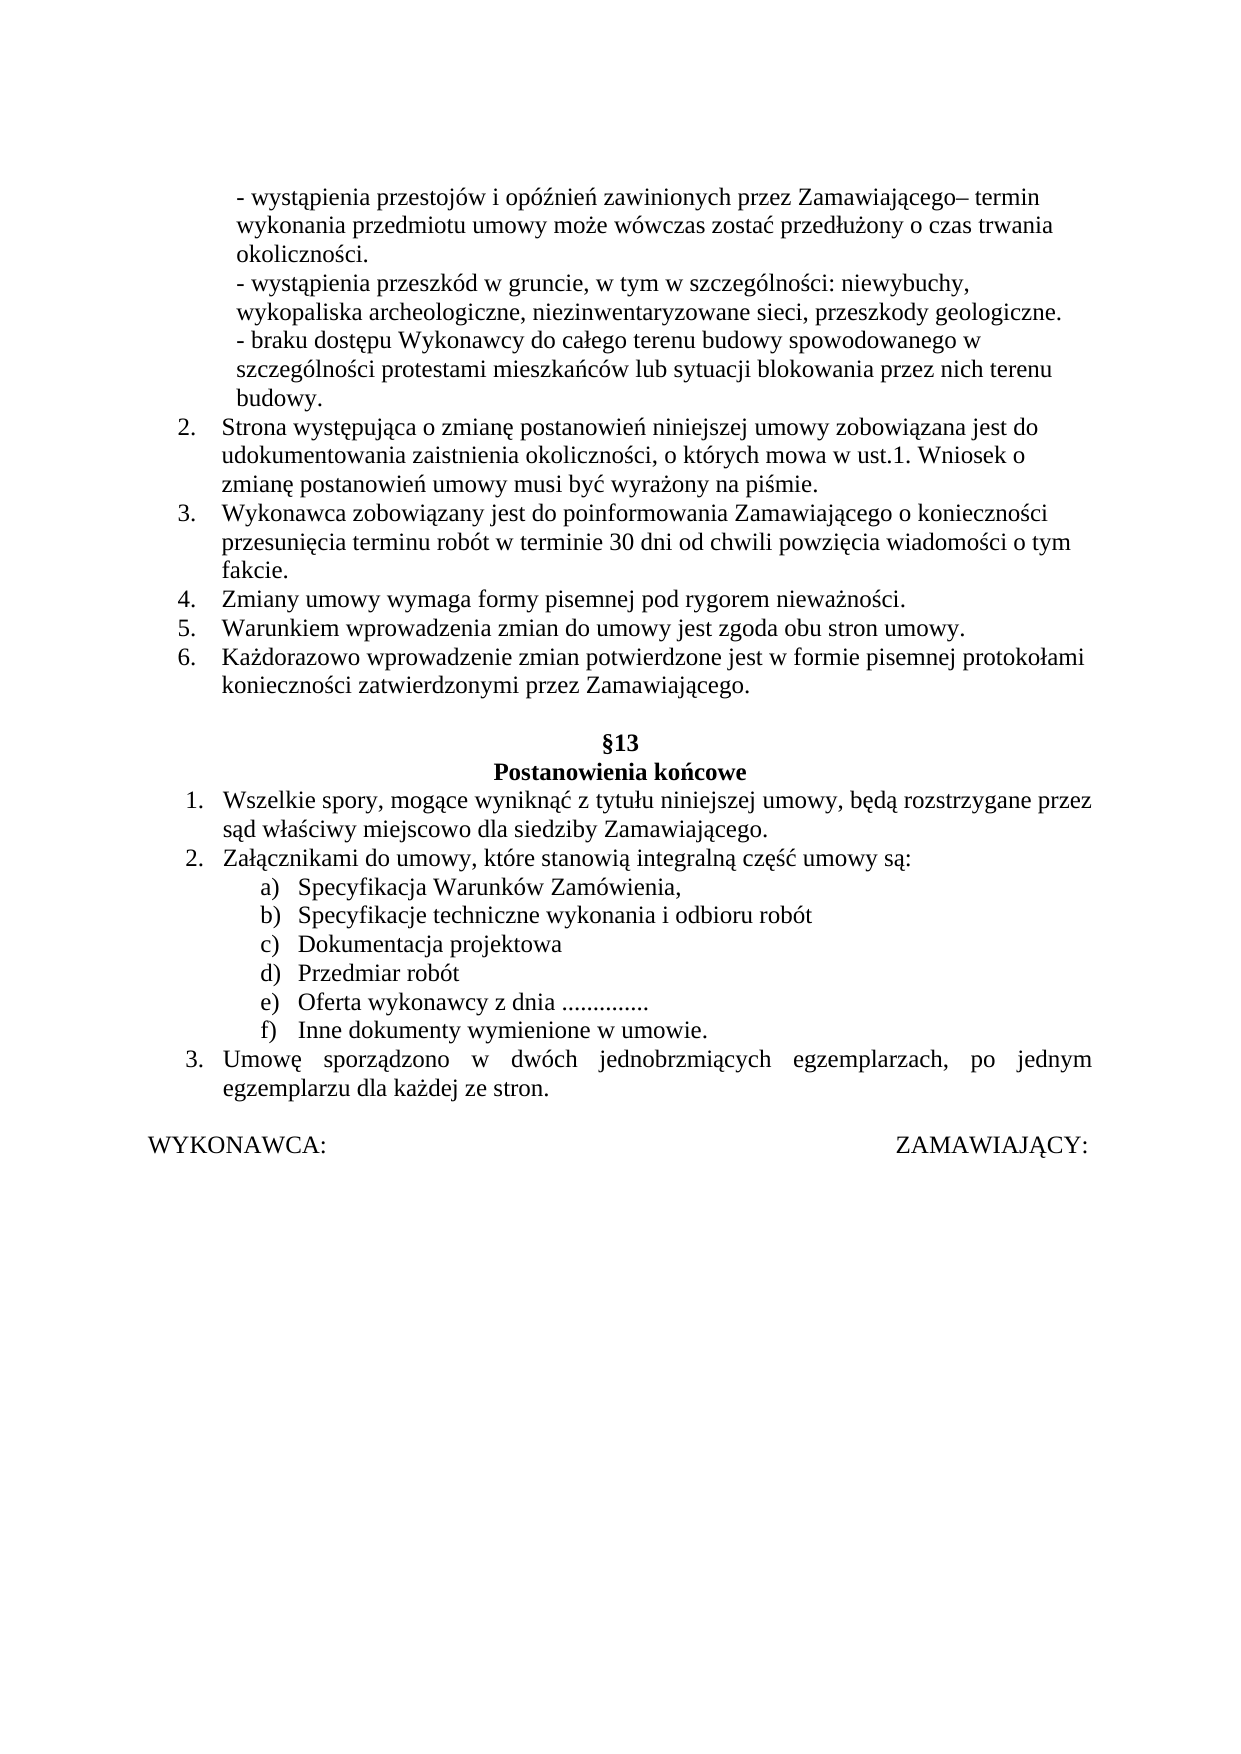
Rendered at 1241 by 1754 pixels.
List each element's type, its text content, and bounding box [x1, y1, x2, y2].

list Wykonawca zobowiązany jest do poinformowania Zamawiającego o konieczności przesunięcia terminu robót w terminie 30 dni od chwili powzięcia wiadomości o tym fakcie. [177, 498, 1093, 584]
text Postanowienia końcowe [148, 757, 1093, 785]
list Dokumentacja projektowa [260, 929, 1093, 958]
text - wystąpienia przestojów i opóźnień zawinionych przez Zamawiającego– termin wykonania przedmiotu umowy może wówczas zostać przedłużony o czas trwania okoliczności. [236, 182, 1093, 268]
list Strona występująca o zmianę postanowień niniejszej umowy zobowiązana jest do udokumentowania zaistnienia okoliczności, o których mowa w ust.1. Wniosek o zmianę postanowień umowy musi być wyrażony na piśmie. [177, 412, 1093, 498]
list Oferta wykonawcy z dnia .............. [260, 987, 1093, 1015]
list Przedmiar robót [260, 958, 1093, 987]
list Umowę sporządzono w dwóch jednobrzmiących egzemplarzach, po jednym egzemplarzu dla każdej ze stron. [185, 1044, 1093, 1102]
list Inne dokumenty wymienione w umowie. [260, 1015, 1093, 1044]
list Zmiany umowy wymaga formy pisemnej pod rygorem nieważności. [177, 584, 1093, 613]
text WYKONAWCA: ZAMAWIAJĄCY: [148, 1102, 1093, 1159]
text - wystąpienia przeszkód w gruncie, w tym w szczególności: niewybuchy, wykopaliska archeologiczne, niezinwentaryzowane sieci, przeszkody geologiczne. [236, 268, 1093, 325]
list Specyfikacje techniczne wykonania i odbioru robót [260, 900, 1093, 929]
list Każdorazowo wprowadzenie zmian potwierdzone jest w formie pisemnej protokołami konieczności zatwierdzonymi przez Zamawiającego. [177, 642, 1093, 728]
text §13 [148, 728, 1093, 757]
list Wszelkie spory, mogące wyniknąć z tytułu niniejszej umowy, będą rozstrzygane przez sąd właściwy miejscowo dla siedziby Zamawiającego. [185, 785, 1093, 843]
list Warunkiem wprowadzenia zmian do umowy jest zgoda obu stron umowy. [177, 613, 1093, 642]
list Specyfikacja Warunków Zamówienia, [260, 872, 1093, 900]
text - braku dostępu Wykonawcy do całego terenu budowy spowodowanego w szczególności protestami mieszkańców lub sytuacji blokowania przez nich terenu budowy. [236, 325, 1093, 412]
list Załącznikami do umowy, które stanowią integralną część umowy są: [185, 843, 1093, 872]
